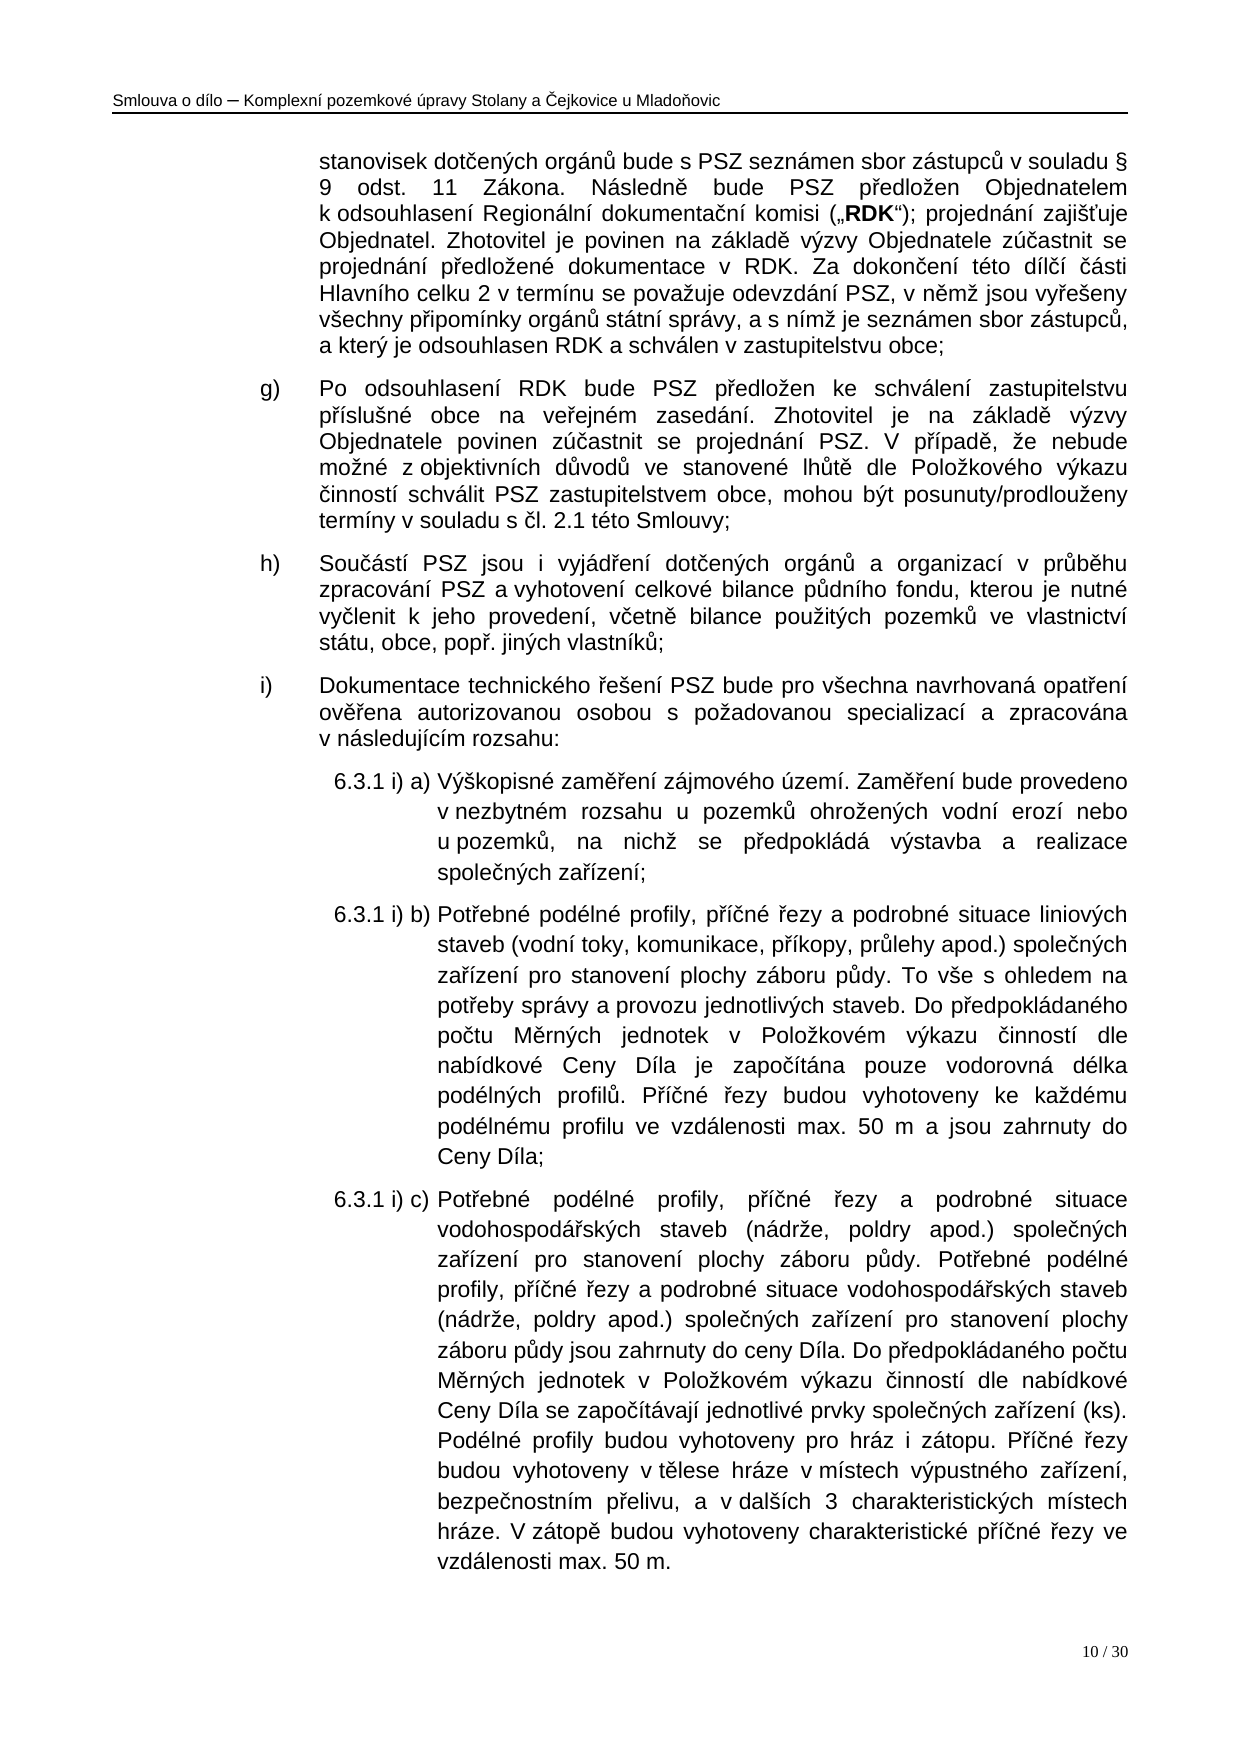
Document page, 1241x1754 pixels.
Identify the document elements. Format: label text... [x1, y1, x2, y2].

list Potřebné podélné profily, příčné řezy a podrobné situace liniových staveb (vodní toky, komunikace, příkopy, průlehy apod.) společných zařízení pro stanovení plochy záboru půdy. To vše s ohledem na potřeby správy a provozu jednotlivých staveb. Do předpokládaného počtu Měrných jednotek v Položkovém výkazu činností dle nabídkové Ceny Díla je započítána pouze vodorovná délka podélných profilů. Příčné řezy budou vyhotoveny ke každému podélnému profilu ve vzdálenosti max. 50 m a jsou zahrnuty do Ceny Díla; [334, 901, 1128, 1169]
list Výškopisné zaměření zájmového území. Zaměření bude provedeno v nezbytném rozsahu u pozemků ohrožených vodní erozí nebo u pozemků, na nichž se předpokládá výstavba a realizace společných zařízení; [334, 768, 1128, 885]
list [260, 148, 1128, 358]
list Po odsouhlasení RDK bude PSZ předložen ke schválení zastupitelstvu příslušné obce na veřejném zasedání. Zhotovitel je na základě výzvy Objednatele povinen zúčastnit se projednání PSZ. V případě, že nebude možné z objektivních důvodů ve stanovené lhůtě dle Položkového výkazu činností schválit PSZ zastupitelstvem obce, mohou být posunuty/prodlouženy termíny v souladu s čl. 2.1 této Smlouvy; [260, 375, 1128, 533]
list Dokumentace technického řešení PSZ bude pro všechna navrhovaná opatření ověřena autorizovanou osobou s požadovanou specializací a zpracována v následujícím rozsahu: [260, 672, 1128, 751]
list Součástí PSZ jsou i vyjádření dotčených orgánů a organizací v průběhu zpracování PSZ a vyhotovení celkové bilance půdního fondu, kterou je nutné vyčlenit k jeho provedení, včetně bilance použitých pozemků ve vlastnictví státu, obce, popř. jiných vlastníků; [260, 550, 1128, 655]
list Potřebné podélné profily, příčné řezy a podrobné situace vodohospodářských staveb (nádrže, poldry apod.) společných zařízení pro stanovení plochy záboru půdy. Potřebné podélné profily, příčné řezy a podrobné situace vodohospodářských staveb (nádrže, poldry apod.) společných zařízení pro stanovení plochy záboru půdy jsou zahrnuty do ceny Díla. Do předpokládaného počtu Měrných jednotek v Položkovém výkazu činností dle nabídkové Ceny Díla se započítávají jednotlivé prvky společných zařízení (ks). Podélné profily budou vyhotoveny pro hráz i zátopu. Příčné řezy budou vyhotoveny v tělese hráze v místech výpustného zařízení, bezpečnostním přelivu, a v dalších 3 charakteristických místech hráze. V zátopě budou vyhotoveny charakteristické příčné řezy ve vzdálenosti max. 50 m. [334, 1186, 1128, 1574]
